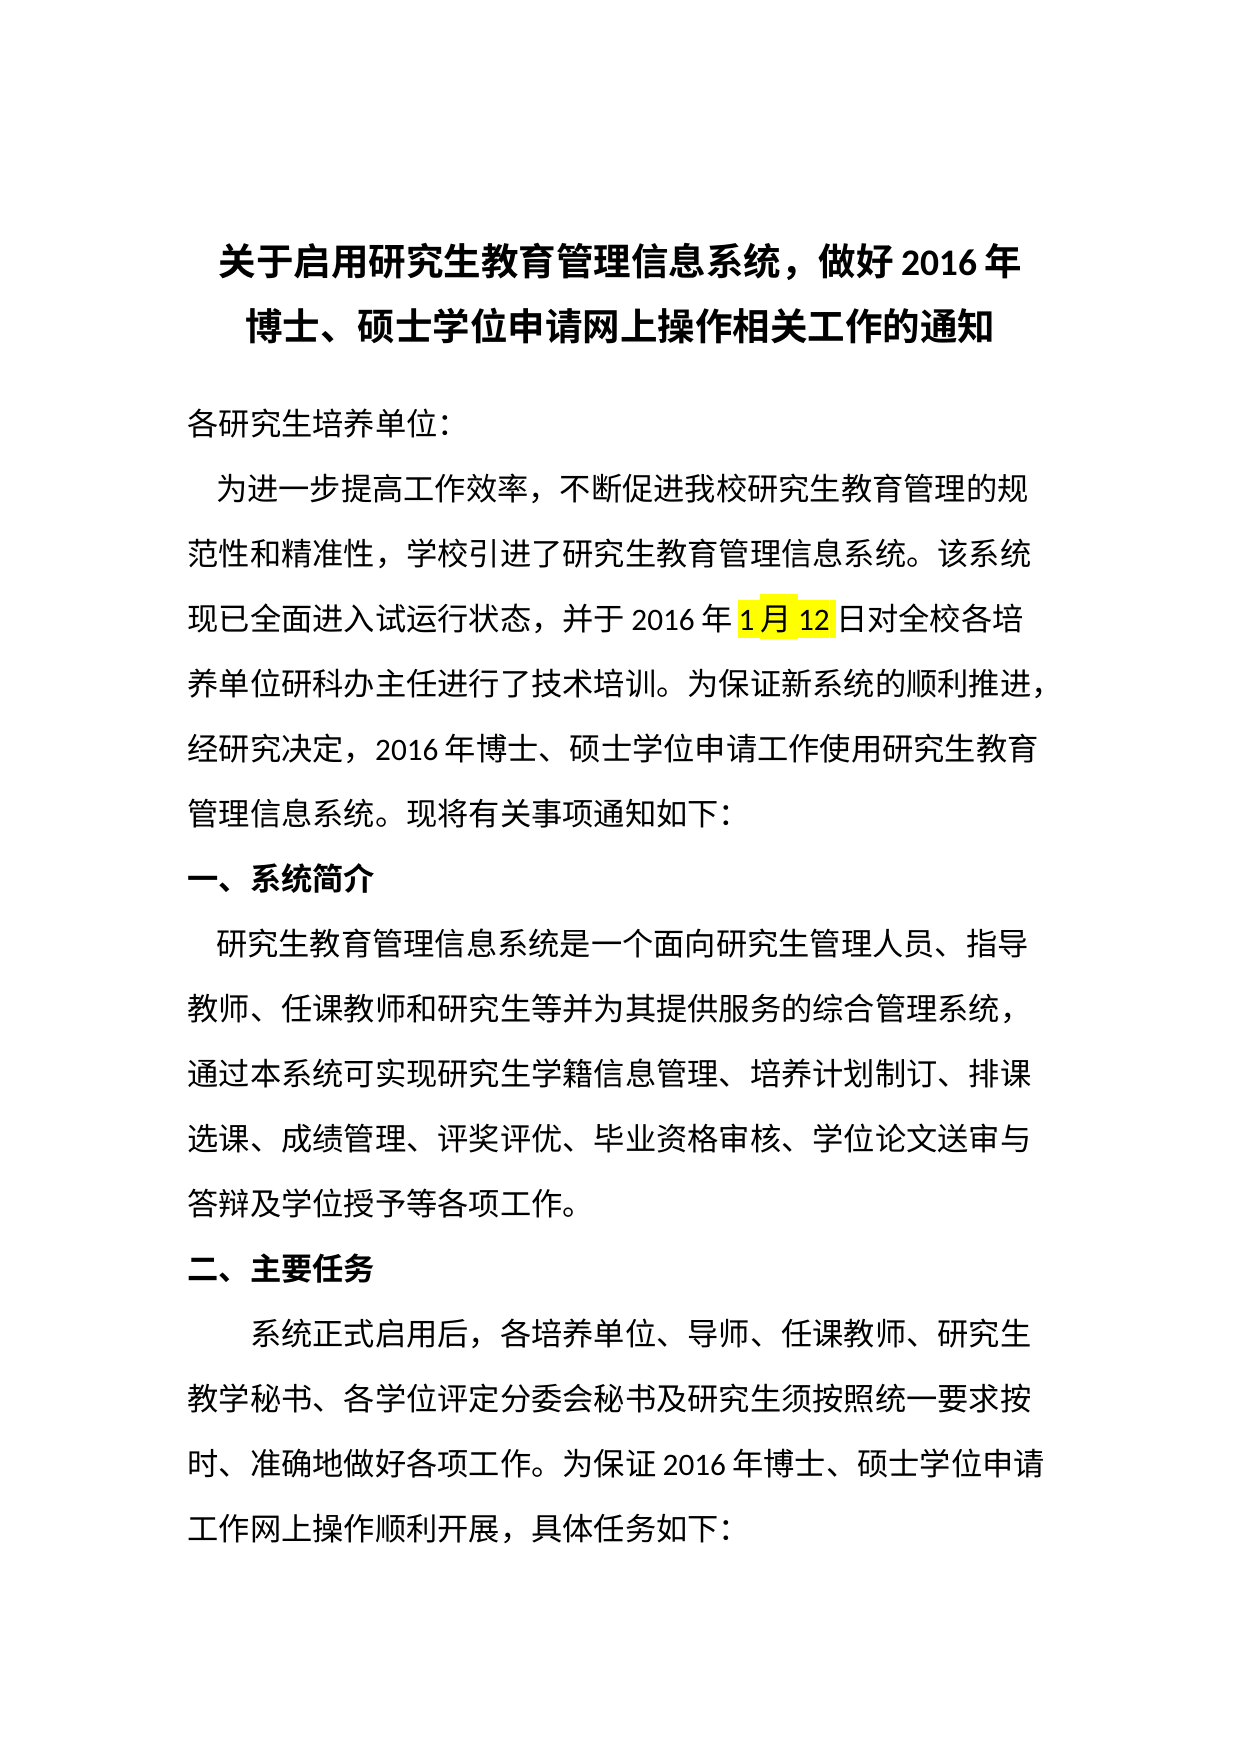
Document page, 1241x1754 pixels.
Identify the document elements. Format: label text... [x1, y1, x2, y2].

text 博士、硕士学位申请网上操作相关工作的通知 [187, 292, 1053, 357]
text 关于启用研究生教育管理信息系统，做好2016年 [187, 227, 1053, 292]
text 二、主要任务 [187, 1234, 1053, 1299]
text 系统正式启用后，各培养单位、导师、任课教师、研究生教学秘书、各学位评定分委会秘书及研究生须按照统一要求按时、准确地做好各项工作。为保证2016年博士、硕士学位申请工作网上操作顺利开展，具体任务如下： [187, 1299, 1053, 1559]
text 一、系统简介 [187, 844, 1053, 909]
text 各研究生培养单位： [187, 389, 1053, 454]
text 研究生教育管理信息系统是一个面向研究生管理人员、指导教师、任课教师和研究生等并为其提供服务的综合管理系统，通过本系统可实现研究生学籍信息管理、培养计划制订、排课选课、成绩管理、评奖评优、毕业资格审核、学位论文送审与答辩及学位授予等各项工作。 [187, 909, 1053, 1234]
text 为进一步提高工作效率，不断促进我校研究生教育管理的规范性和精准性，学校引进了研究生教育管理信息系统。该系统现已全面进入试运行状态，并于2016年1月12日对全校各培养单位研科办主任进行了技术培训。为保证新系统的顺利推进，经研究决定，2016年博士、硕士学位申请工作使用研究生教育管理信息系统。现将有关事项通知如下： [187, 454, 1053, 844]
